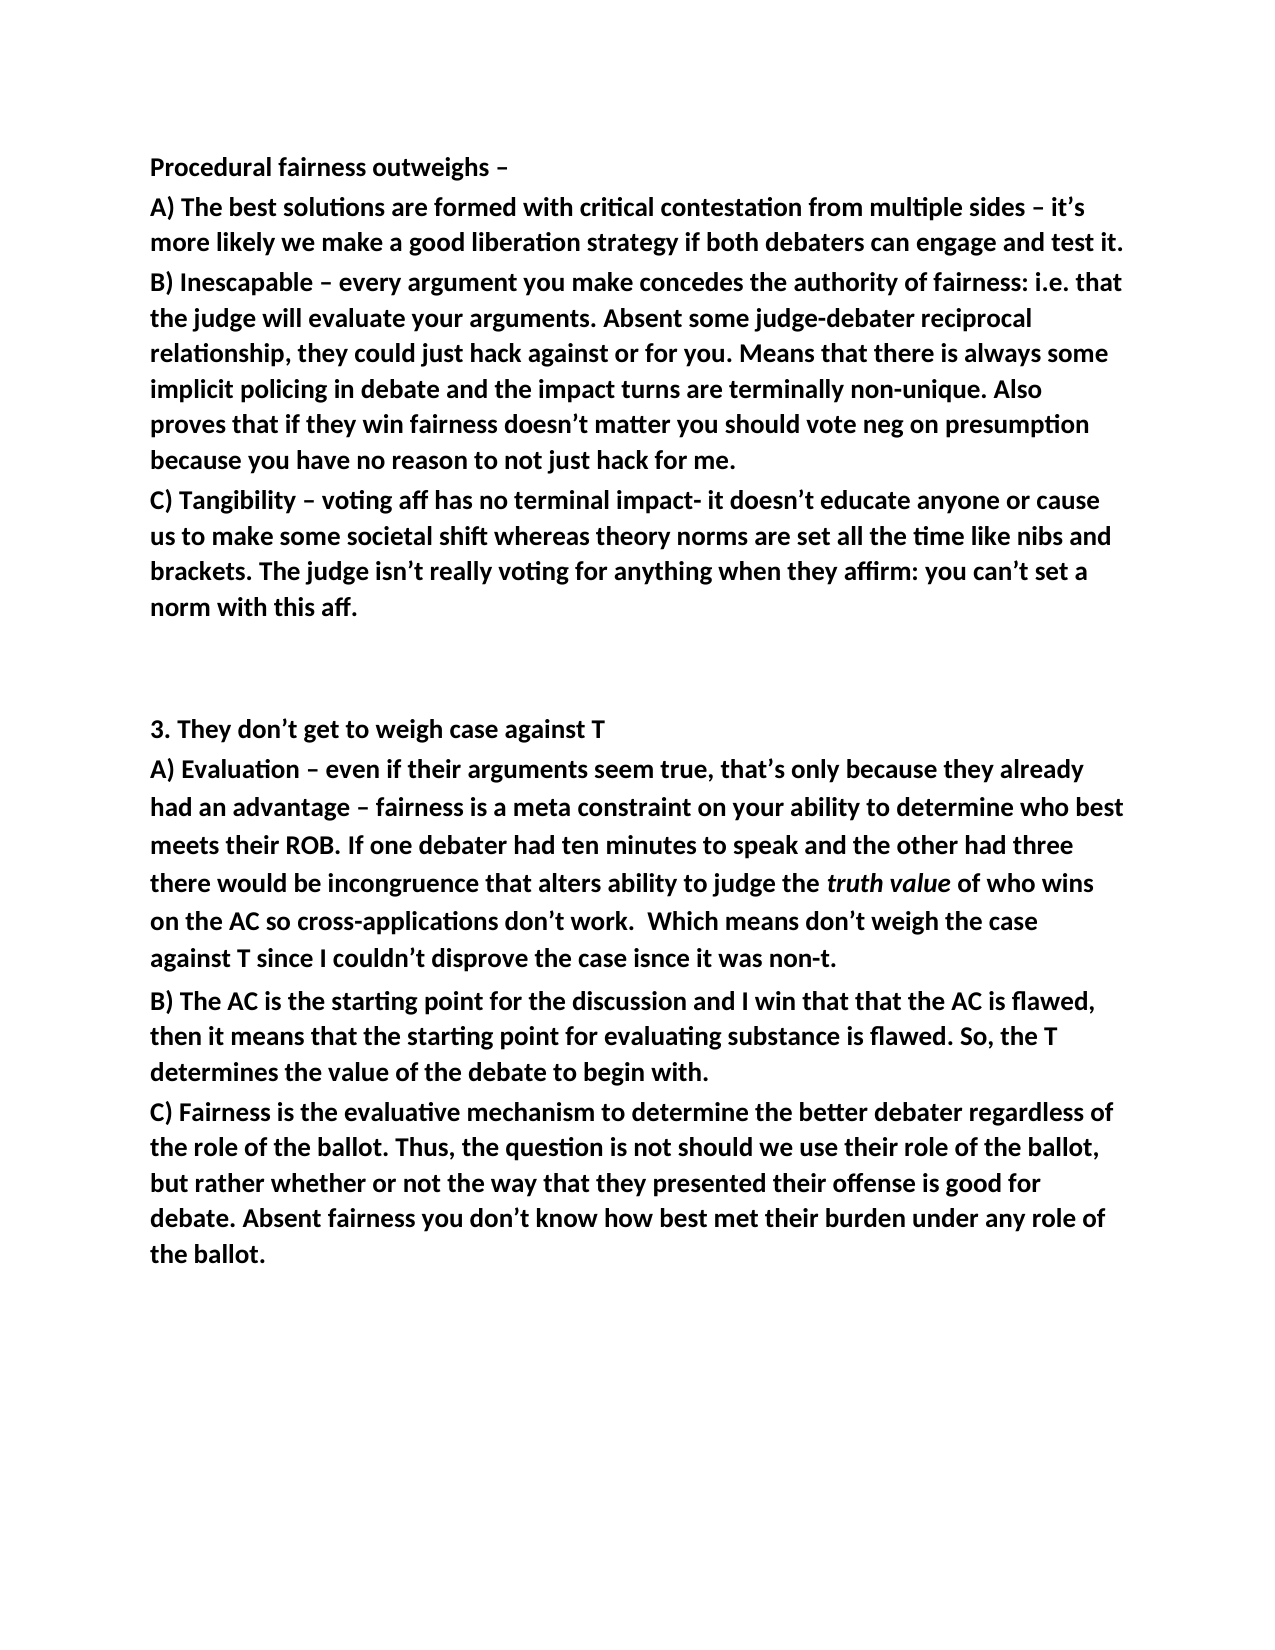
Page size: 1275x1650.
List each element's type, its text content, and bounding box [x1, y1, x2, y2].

subtitle 3. They don’t get to weigh case against T [150, 712, 1125, 745]
subtitle A) Evaluation – even if their arguments seem true, that’s only because they already had an advantage – fairness is a meta constraint on your ability to determine who best meets their ROB. If one debater had ten minutes to speak and the other had three there would be incongruence that alters ability to judge the truth value of who wins on the AC so cross-applications don’t work. Which means don’t weigh the case against T since I couldn’t disprove the case isnce it was non-t. [150, 752, 1125, 975]
text A) The best solutions are formed with critical contestation from multiple sides – it’s more likely we make a good liberation strategy if both debaters can engage and test it. [150, 190, 1125, 258]
subtitle C) Fairness is the evaluative mechanism to determine the better debater regardless of the role of the ballot. Thus, the question is not should we use their role of the ballot, but rather whether or not the way that they presented their offense is good for debate. Absent fairness you don’t know how best met their burden under any role of the ballot. [150, 1095, 1125, 1270]
subtitle B) The AC is the starting point for the discussion and I win that that the AC is flawed, then it means that the starting point for evaluating substance is flawed. So, the T determines the value of the debate to begin with. [150, 984, 1125, 1088]
subtitle B) Inescapable – every argument you make concedes the authority of fairness: i.e. that the judge will evaluate your arguments. Absent some judge-debater reciprocal relationship, they could just hack against or for you. Means that there is always some implicit policing in debate and the impact turns are terminally non-unique. Also proves that if they win fairness doesn’t matter you should vote neg on presumption because you have no reason to not just hack for me. [150, 265, 1125, 476]
subtitle C) Tangibility – voting aff has no terminal impact- it doesn’t educate anyone or cause us to make some societal shift whereas theory norms are set all the time like nibs and brackets. The judge isn’t really voting for anything when they affirm: you can’t set a norm with this aff. [150, 483, 1125, 623]
subtitle Procedural fairness outweighs – [150, 150, 1125, 183]
